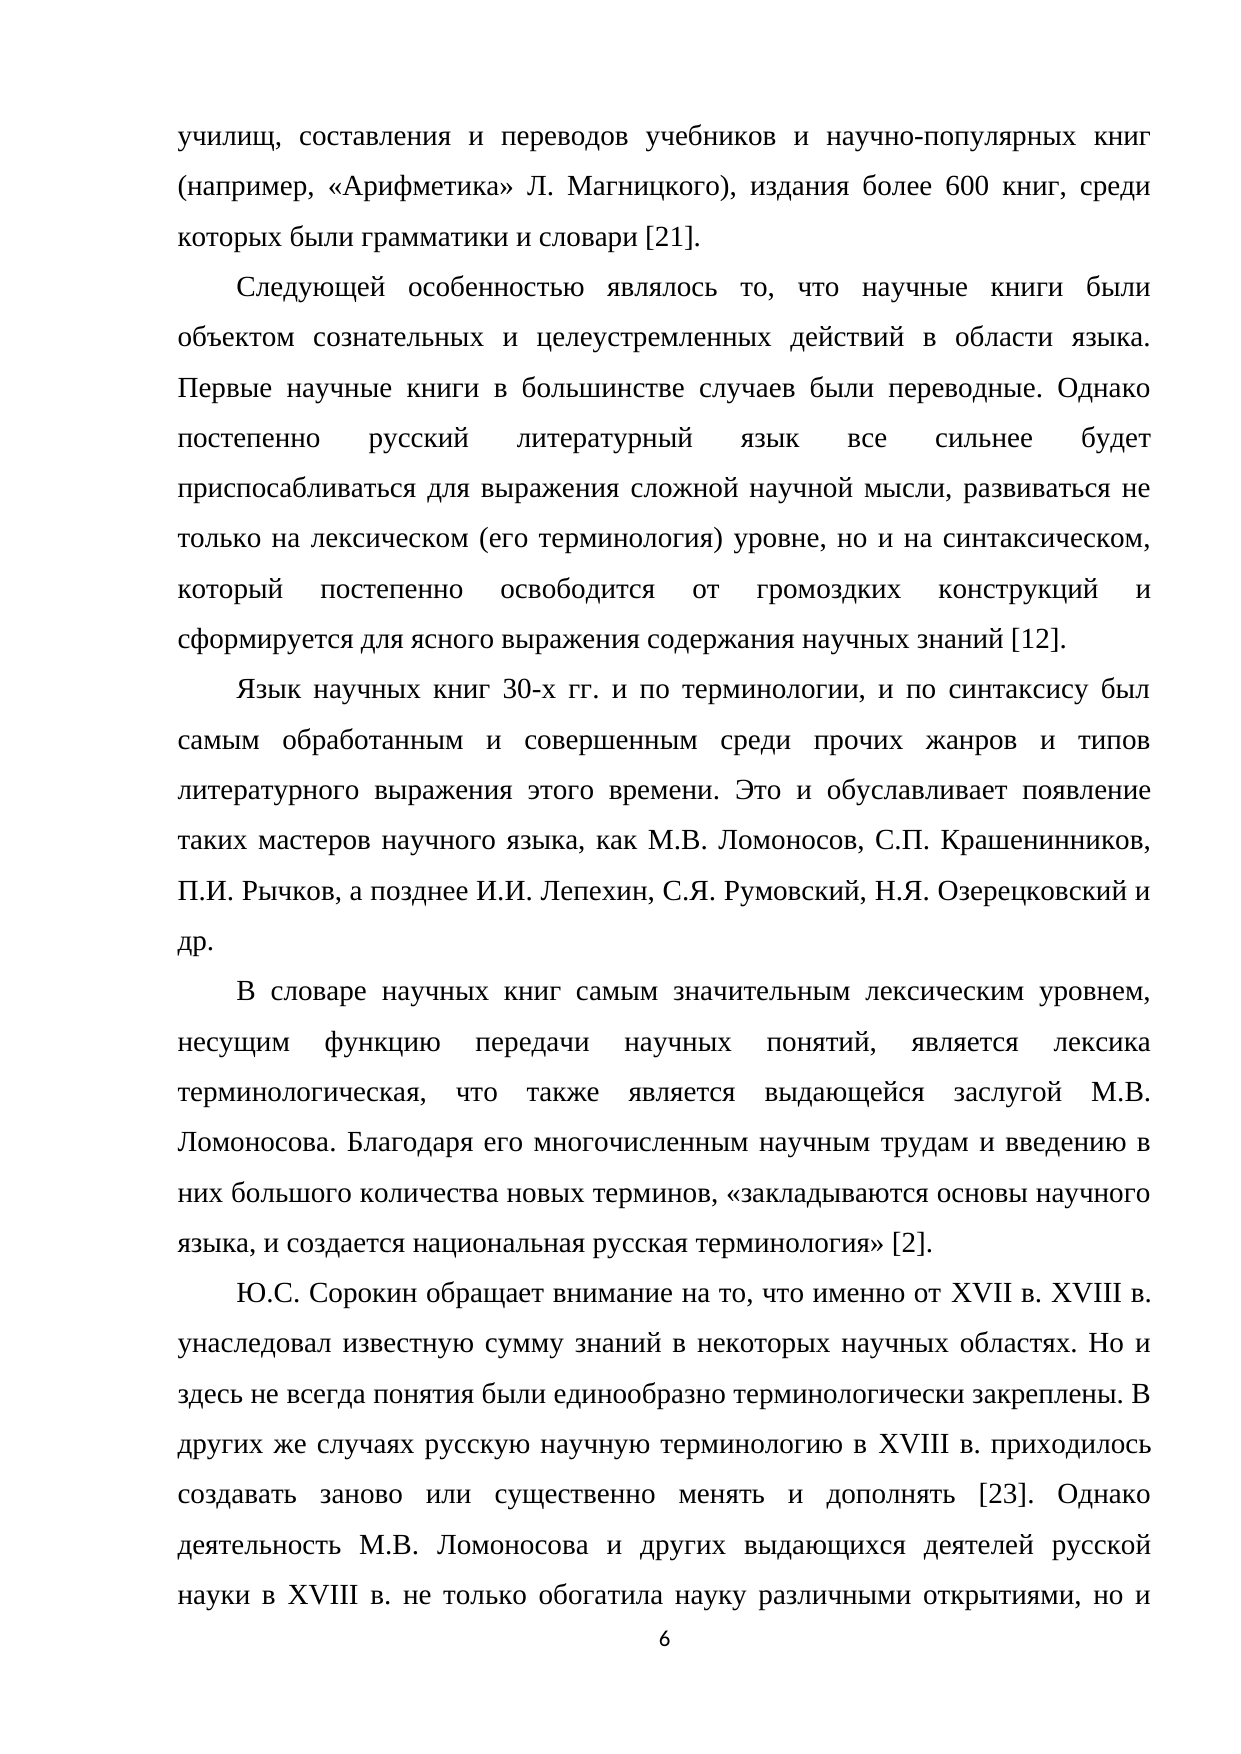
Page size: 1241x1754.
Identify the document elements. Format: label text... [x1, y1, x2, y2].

text Язык научных книг 30-х гг. и по терминологии, и по синтаксису был самым обработанным и совершенным среди прочих жанров и типов литературного выражения этого времени. Это и обуславливает появление таких мастеров научного языка, как М.В. Ломоносов, С.П. Крашенинников, П.И. Рычков, а позднее И.И. Лепехин, С.Я. Румовский, Н.Я. Озерецковский и др. [177, 672, 1152, 957]
text В словаре научных книг самым значительным лексическим уровнем, несущим функцию передачи научных понятий, является лексика терминологическая, что также является выдающейся заслугой М.В. Ломоносова. Благодаря его многочисленным научным трудам и введению в них большого количества новых терминов, «закладываются основы научного языка, и создается национальная русская терминология» [2]. [177, 973, 1152, 1258]
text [177, 1275, 1152, 1611]
text Следующей особенностью являлось то, что научные книги были объектом сознательных и целеустремленных действий в области языка. Первые научные книги в большинстве случаев были переводные. Однако постепенно русский литературный язык все сильнее будет приспосабливаться для выражения сложной научной мысли, развиваться не только на лексическом (его терминология) уровне, но и на синтаксическом, который постепенно освободится от громоздких конструкций и сформируется для ясного выражения содержания научных знаний [12]. [177, 269, 1152, 655]
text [177, 118, 1152, 252]
